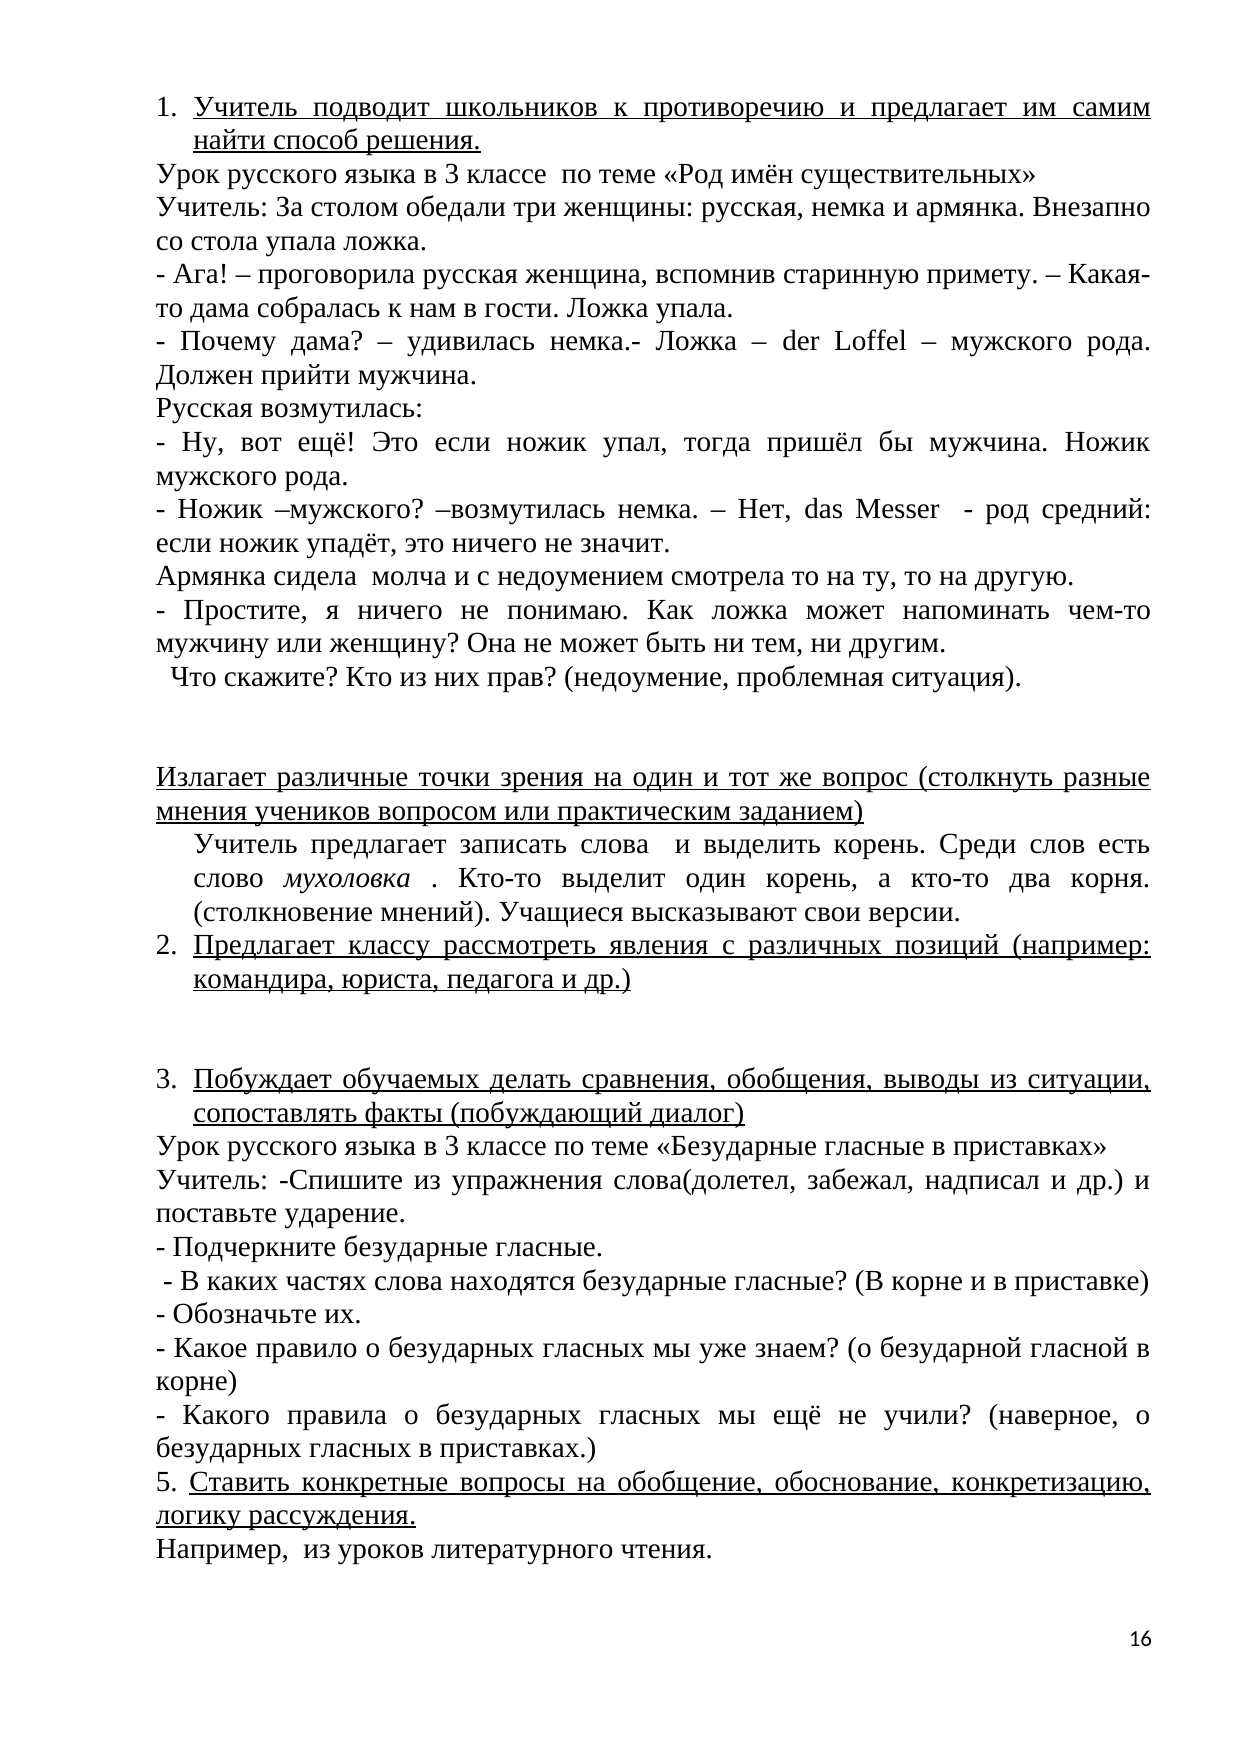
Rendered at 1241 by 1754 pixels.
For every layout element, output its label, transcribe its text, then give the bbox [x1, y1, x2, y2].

text Учитель: -Спишите из упражнения слова(долетел, забежал, надписал и др.) и поставьте ударение. [156, 1162, 1152, 1229]
text Урок русского языка в 3 классе по теме «Род имён существительных» [156, 156, 1152, 189]
text Учитель предлагает записать слова и выделить корень. Среди слов есть слово мухоловка . Кто-то выделит один корень, а кто-то два корня. (столкновение мнений). Учащиеся высказывают свои версии. [193, 827, 1152, 927]
text - Простите, я ничего не понимаю. Как ложка может напоминать чем-то мужчину или женщину? Она не может быть ни тем, ни другим. [156, 592, 1152, 659]
text Что скажите? Кто из них прав? (недоумение, проблемная ситуация). [156, 659, 1152, 692]
text - Обозначьте их. [156, 1296, 1152, 1330]
text Армянка сидела молча и с недоумением смотрела то на ту, то на другую. [156, 558, 1152, 592]
text Урок русского языка в 3 классе по теме «Безударные гласные в приставках» [156, 1128, 1152, 1162]
text - Какого правила о безударных гласных мы ещё не учили? (наверное, о безударных гласных в приставках.) [156, 1397, 1152, 1464]
text Например, из уроков литературного чтения. [156, 1531, 1152, 1564]
list Предлагает классу рассмотреть явления с различных позиций (например: командира, юриста, педагога и др.) [156, 927, 1152, 994]
text Учитель: За столом обедали три женщины: русская, немка и армянка. Внезапно со стола упала ложка. [156, 189, 1152, 256]
text - В каких частях слова находятся безударные гласные? (В корне и в приставке) [156, 1263, 1152, 1296]
list Учитель подводит школьников к противоречию и предлагает им самим найти способ решения. [156, 89, 1152, 156]
text - Ну, вот ещё! Это если ножик упал, тогда пришёл бы мужчина. Ножик мужского рода. [156, 424, 1152, 491]
text Русская возмутилась: [156, 391, 1152, 424]
list Побуждает обучаемых делать сравнения, обобщения, выводы из ситуации, сопоставлять факты (побуждающий диалог) [156, 1061, 1152, 1128]
text 5. Ставить конкретные вопросы на обобщение, обоснование, конкретизацию, логику рассуждения. [156, 1464, 1152, 1531]
text - Подчеркните безударные гласные. [156, 1229, 1152, 1263]
text - Какое правило о безударных гласных мы уже знаем? (о безударной гласной в корне) [156, 1330, 1152, 1397]
text Излагает различные точки зрения на один и тот же вопрос (столкнуть разные мнения учеников вопросом или практическим заданием) [156, 759, 1152, 827]
text - Почему дама? – удивилась немка.- Ложка – der Loffel – мужского рода. Должен прийти мужчина. [156, 323, 1152, 391]
text - Ножик –мужского? –возмутилась немка. – Нет, das Messer - род средний: если ножик упадёт, это ничего не значит. [156, 491, 1152, 558]
text - Ага! – проговорила русская женщина, вспомнив старинную примету. – Какая-то дама собралась к нам в гости. Ложка упала. [156, 256, 1152, 323]
